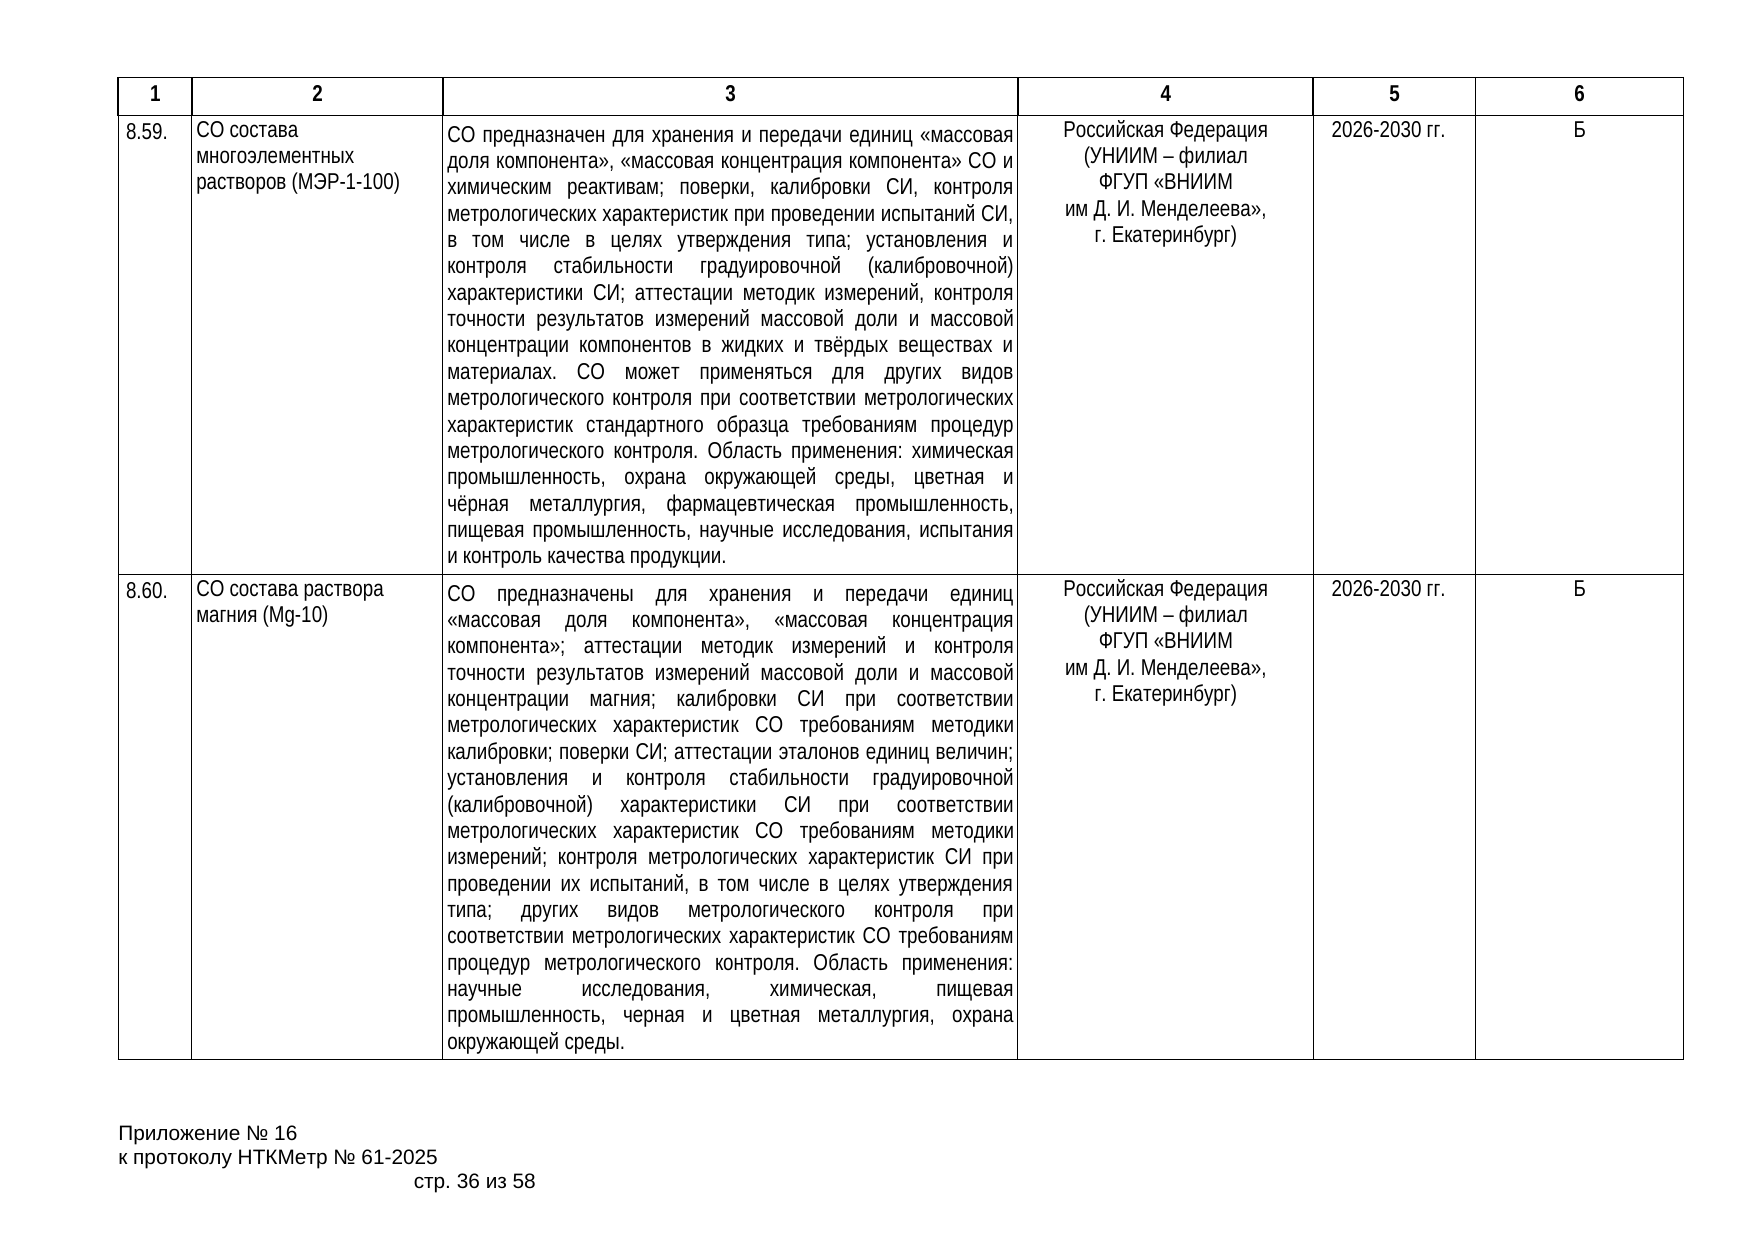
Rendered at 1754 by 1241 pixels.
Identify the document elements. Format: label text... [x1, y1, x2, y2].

table_cell 2026-2030 гг. [1314, 575, 1475, 1059]
table_cell [119, 116, 191, 574]
table_cell Б [1476, 116, 1683, 574]
table_header 5 [1314, 78, 1475, 114]
table_header 3 [444, 78, 1017, 114]
table_header 4 [1019, 78, 1312, 114]
table_cell 2026-2030 гг. [1314, 116, 1475, 574]
table_header 6 [1476, 78, 1683, 114]
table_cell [1018, 116, 1313, 574]
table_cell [443, 575, 1017, 1059]
table_header 2 [193, 78, 442, 114]
table_cell [119, 575, 191, 1059]
table_header 1 [119, 78, 191, 114]
table_cell СО состава многоэлементных растворов (МЭР-1-100) [192, 116, 442, 574]
table_cell СО состава раствора магния (Mg-10) [192, 575, 442, 1059]
table_cell Б [1476, 575, 1683, 1059]
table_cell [443, 116, 1017, 574]
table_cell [1018, 575, 1313, 1059]
